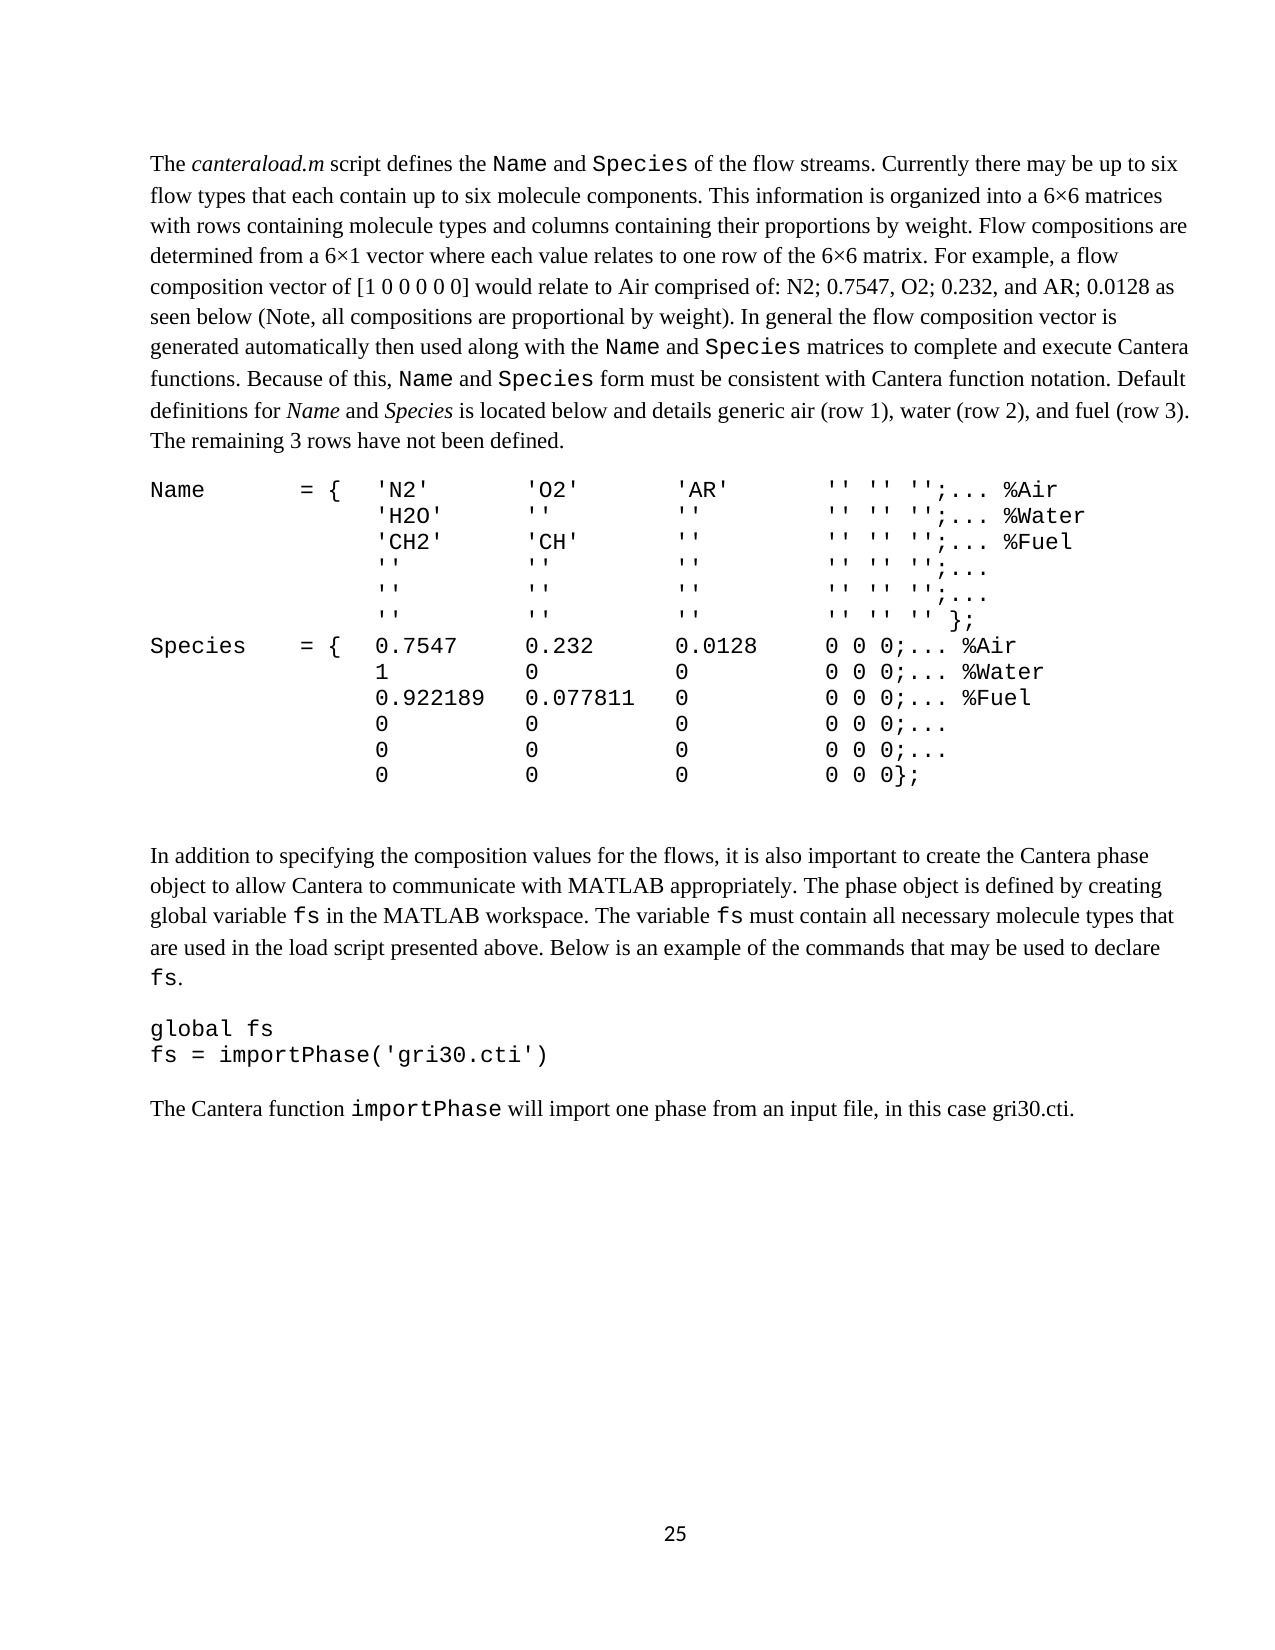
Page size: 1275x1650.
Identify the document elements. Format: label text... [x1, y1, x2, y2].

text fs = importPhase('gri30.cti') [150, 1043, 1200, 1069]
text 0 0 0 0 0 0;... [300, 738, 1200, 764]
text 0 0 0 0 0 0}; [300, 764, 1200, 790]
text 'H2O' '' '' '' '' '';... %Water [300, 504, 1200, 530]
text 1 0 0 0 0 0;... %Water [300, 660, 1200, 686]
text 'CH2' 'CH' '' '' '' '';... %Fuel [300, 530, 1200, 556]
text 0 0 0 0 0 0;... [300, 712, 1200, 738]
text In addition to specifying the composition values for the flows, it is also important to create the Cantera phase object to allow Cantera to communicate with MATLAB appropriately. The phase object is defined by creating global variable fs in the MATLAB workspace. The variable fs must contain all necessary molecule types that are used in the load script presented above. Below is an example of the commands that may be used to declare fs. [150, 842, 1200, 993]
text The Cantera function importPhase will import one phase from an input file, in this case gri30.cti. [150, 1095, 1200, 1124]
text 0.922189 0.077811 0 0 0 0;... %Fuel [300, 686, 1200, 712]
text The canteraload.m script defines the Name and Species of the flow streams. Currently there may be up to six flow types that each contain up to six molecule components. This information is organized into a 6×6 matrices with rows containing molecule types and columns containing their proportions by weight. Flow compositions are determined from a 6×1 vector where each value relates to one row of the 6×6 matrix. For example, a flow composition vector of [1 0 0 0 0 0] would relate to Air comprised of: N2; 0.7547, O2; 0.232, and AR; 0.0128 as seen below (Note, all compositions are proportional by weight). In general the flow composition vector is generated automatically then used along with the Name and Species matrices to complete and execute Cantera functions. Because of this, Name and Species form must be consistent with Cantera function notation. Default definitions for Name and Species is located below and details generic air (row 1), water (row 2), and fuel (row 3). The remaining 3 rows have not been defined. [150, 150, 1200, 454]
text Name = { 'N2' 'O2' 'AR' '' '' '';... %Air [150, 478, 1200, 504]
text global fs [150, 1018, 1200, 1043]
text '' '' '' '' '' '';... [300, 556, 1200, 582]
text '' '' '' '' '' '' }; [300, 608, 1200, 634]
text Species = { 0.7547 0.232 0.0128 0 0 0;... %Air [150, 634, 1200, 660]
text '' '' '' '' '' '';... [300, 582, 1200, 608]
